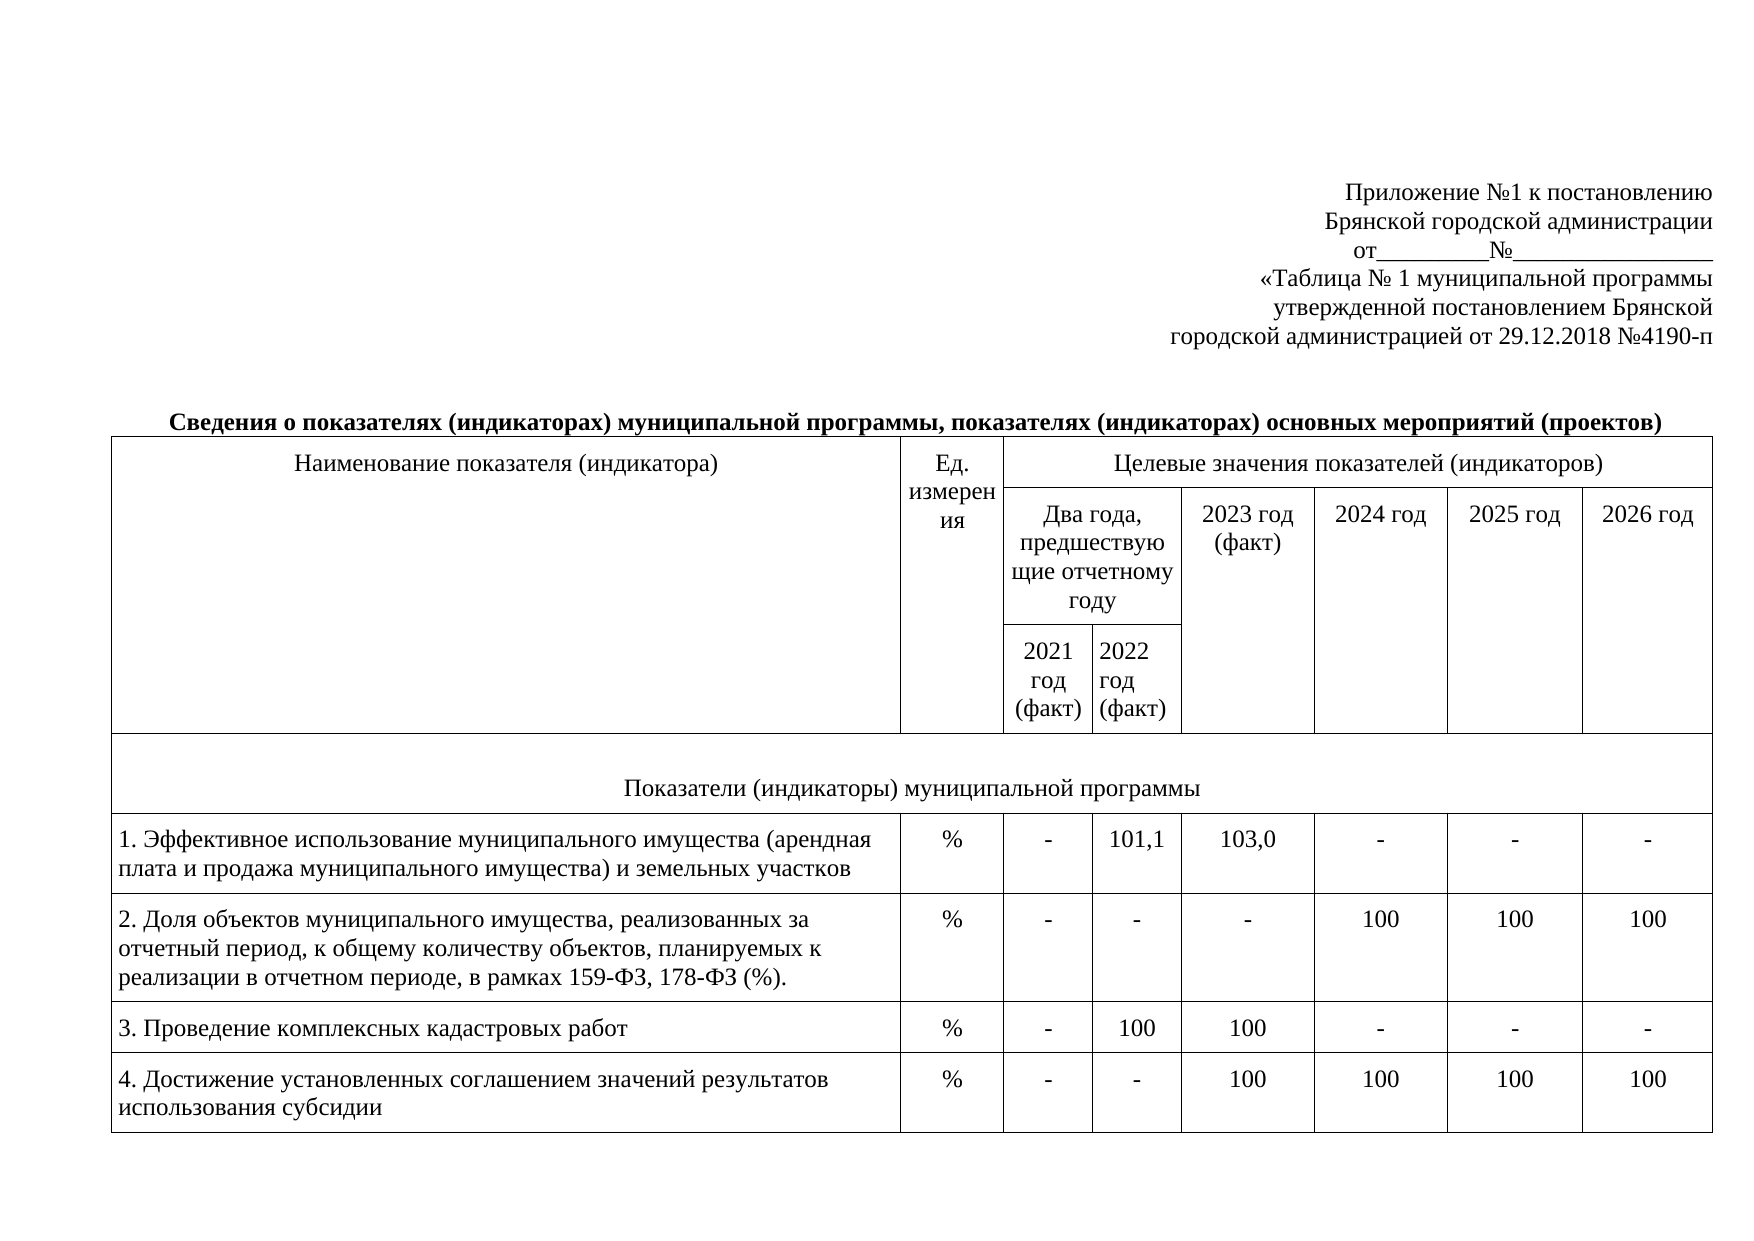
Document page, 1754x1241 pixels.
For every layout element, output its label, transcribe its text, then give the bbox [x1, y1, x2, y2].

table_cell 2021 год (факт) [1004, 625, 1092, 733]
table_cell - [1093, 894, 1181, 1001]
table_cell 1. Эффективное использование муниципального имущества (арендная плата и продажа муниципального имущества) и земельных участков [112, 814, 900, 892]
table_cell % [901, 1002, 1003, 1052]
table_cell - [1004, 1053, 1092, 1132]
table_cell - [1004, 1002, 1092, 1052]
table_cell - [1583, 814, 1712, 892]
table_cell - [1315, 814, 1447, 892]
table_header Ед. измерения [901, 437, 1003, 733]
text утвержденной постановлением Брянской [118, 292, 1713, 321]
table_cell 101,1 [1093, 814, 1181, 892]
table_cell 100 [1583, 1053, 1712, 1132]
table_cell - [1583, 1002, 1712, 1052]
table_cell - [1004, 814, 1092, 892]
table_cell % [901, 814, 1003, 892]
title Сведения о показателях (индикаторах) муниципальной программы, показателях (индикаторах) основных мероприятий (проектов) [118, 407, 1713, 436]
table_cell 100 [1315, 894, 1447, 1001]
table_cell 103,0 [1182, 814, 1314, 892]
table_cell 2022 год (факт) [1093, 625, 1181, 733]
table_cell 2023 год (факт) [1182, 488, 1314, 733]
table_header Наименование показателя (индикатора) [112, 437, 900, 733]
table_cell 4. Достижение установленных соглашением значений результатов использования субсидии [112, 1053, 900, 1132]
table_cell 3. Проведение комплексных кадастровых работ [112, 1002, 900, 1052]
table_cell 100 [1182, 1002, 1314, 1052]
table_cell 100 [1448, 1053, 1582, 1132]
table_header Целевые значения показателей (индикаторов) [1004, 437, 1712, 487]
table_cell 100 [1448, 894, 1582, 1001]
text Брянской городской администрации [118, 206, 1713, 235]
table_cell 2. Доля объектов муниципального имущества, реализованных за отчетный период, к общему количеству объектов, планируемых к реализации в отчетном периоде, в рамках 159-ФЗ, 178-ФЗ (%). [112, 894, 900, 1001]
text от_________№________________ [118, 235, 1713, 263]
table_cell % [901, 1053, 1003, 1132]
table_cell - [1448, 814, 1582, 892]
table_cell % [901, 894, 1003, 1001]
table_cell - [1448, 1002, 1582, 1052]
table_cell 2024 год [1315, 488, 1447, 733]
table_cell - [1182, 894, 1314, 1001]
table_cell 100 [1093, 1002, 1181, 1052]
table_cell - [1093, 1053, 1181, 1132]
table_cell 100 [1182, 1053, 1314, 1132]
table_cell 2025 год [1448, 488, 1582, 733]
table_cell 100 [1315, 1053, 1447, 1132]
table_cell - [1315, 1002, 1447, 1052]
table_cell Два года, предшествующие отчетному году [1004, 488, 1181, 624]
text городской администрацией от 29.12.2018 №4190-п [118, 321, 1713, 350]
table_cell Показатели (индикаторы) муниципальной программы [112, 734, 1712, 813]
text «Таблица № 1 муниципальной программы [118, 263, 1713, 292]
table_cell 2026 год [1583, 488, 1712, 733]
table_cell - [1004, 894, 1092, 1001]
text Приложение №1 к постановлению [118, 177, 1713, 206]
table_cell 100 [1583, 894, 1712, 1001]
